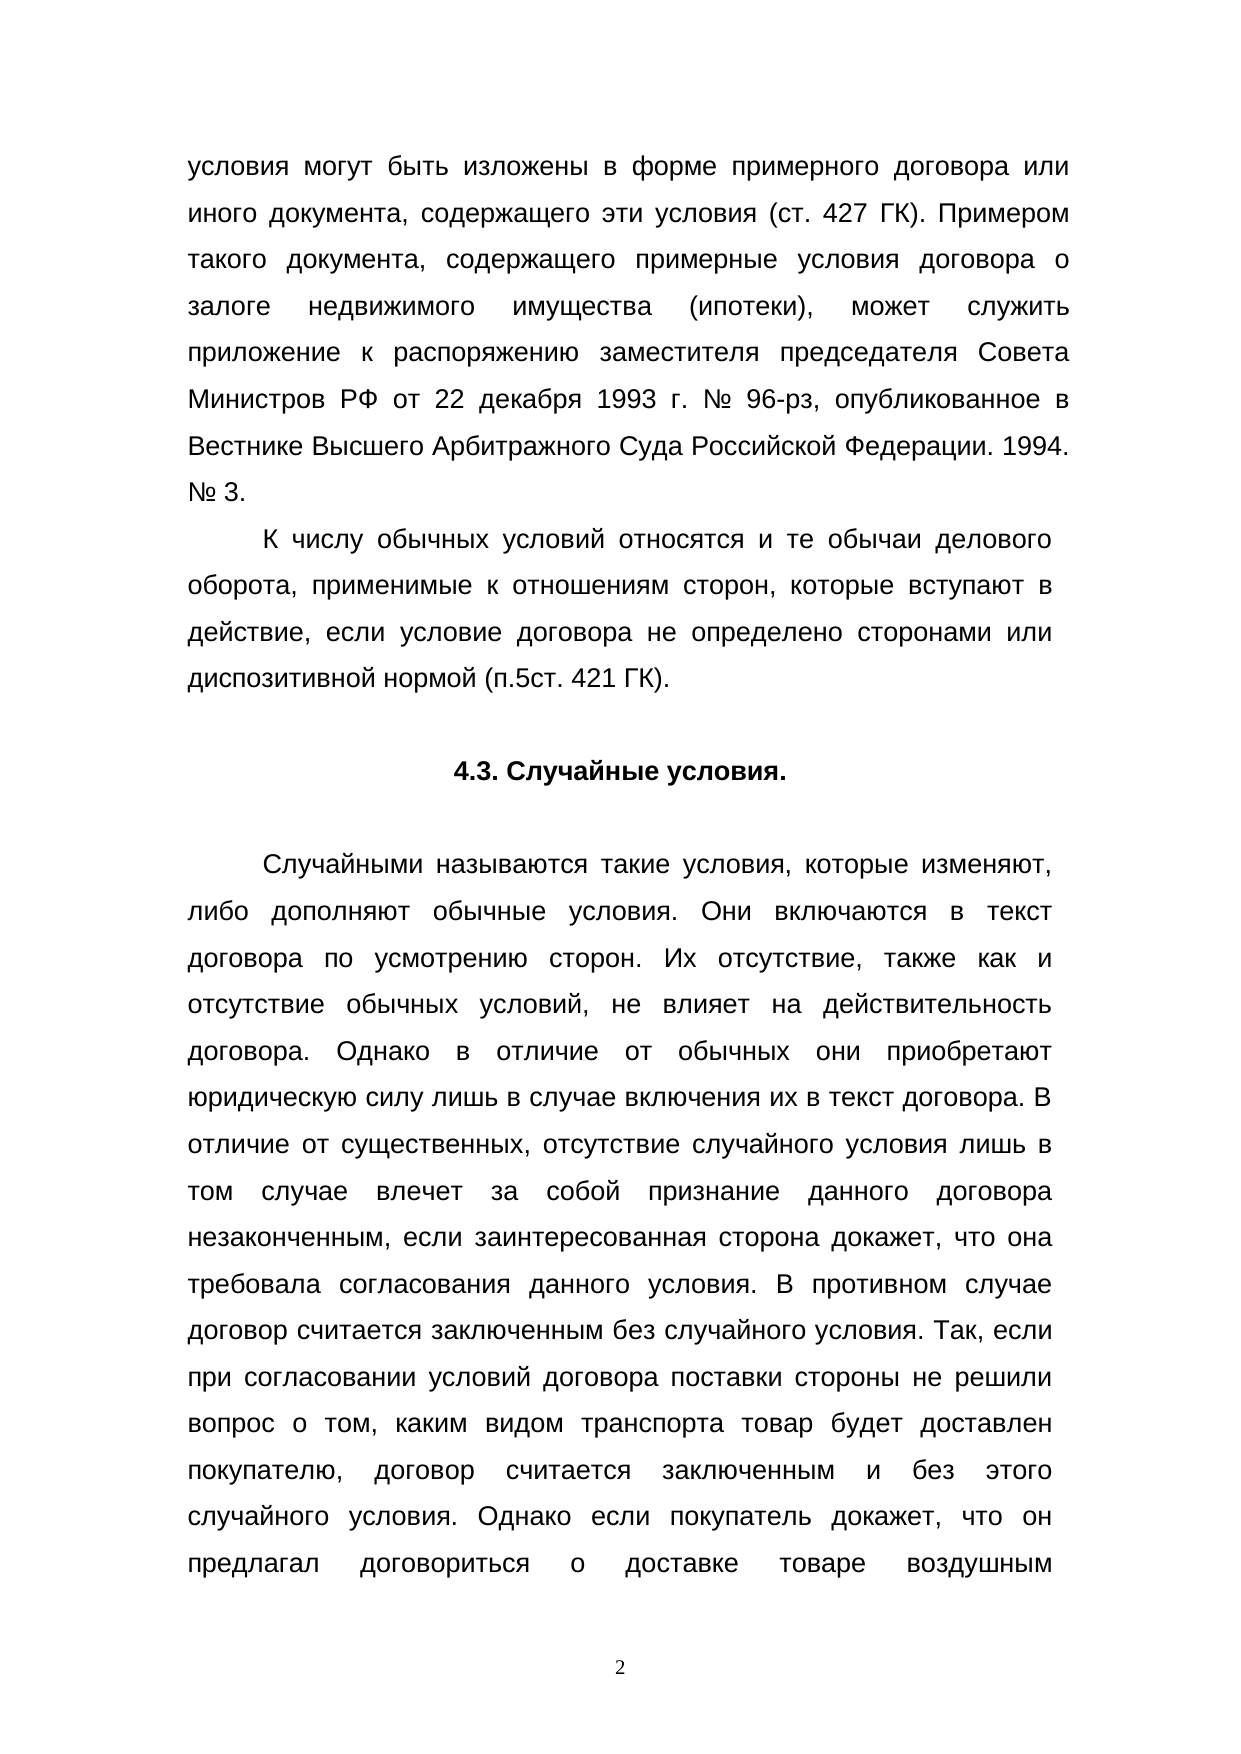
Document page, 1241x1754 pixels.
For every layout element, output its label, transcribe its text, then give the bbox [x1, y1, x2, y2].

text К числу обычных условий относятся и те обычаи делового оборота, применимые к отношениям сторон, которые вступают в действие, если условие договора не определено сторонами или диспозитивной нормой (п.5ст. 421 ГК). [187, 522, 1053, 693]
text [187, 150, 1070, 507]
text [187, 848, 1053, 1578]
text 4.3. Случайные условия. [187, 755, 1053, 786]
